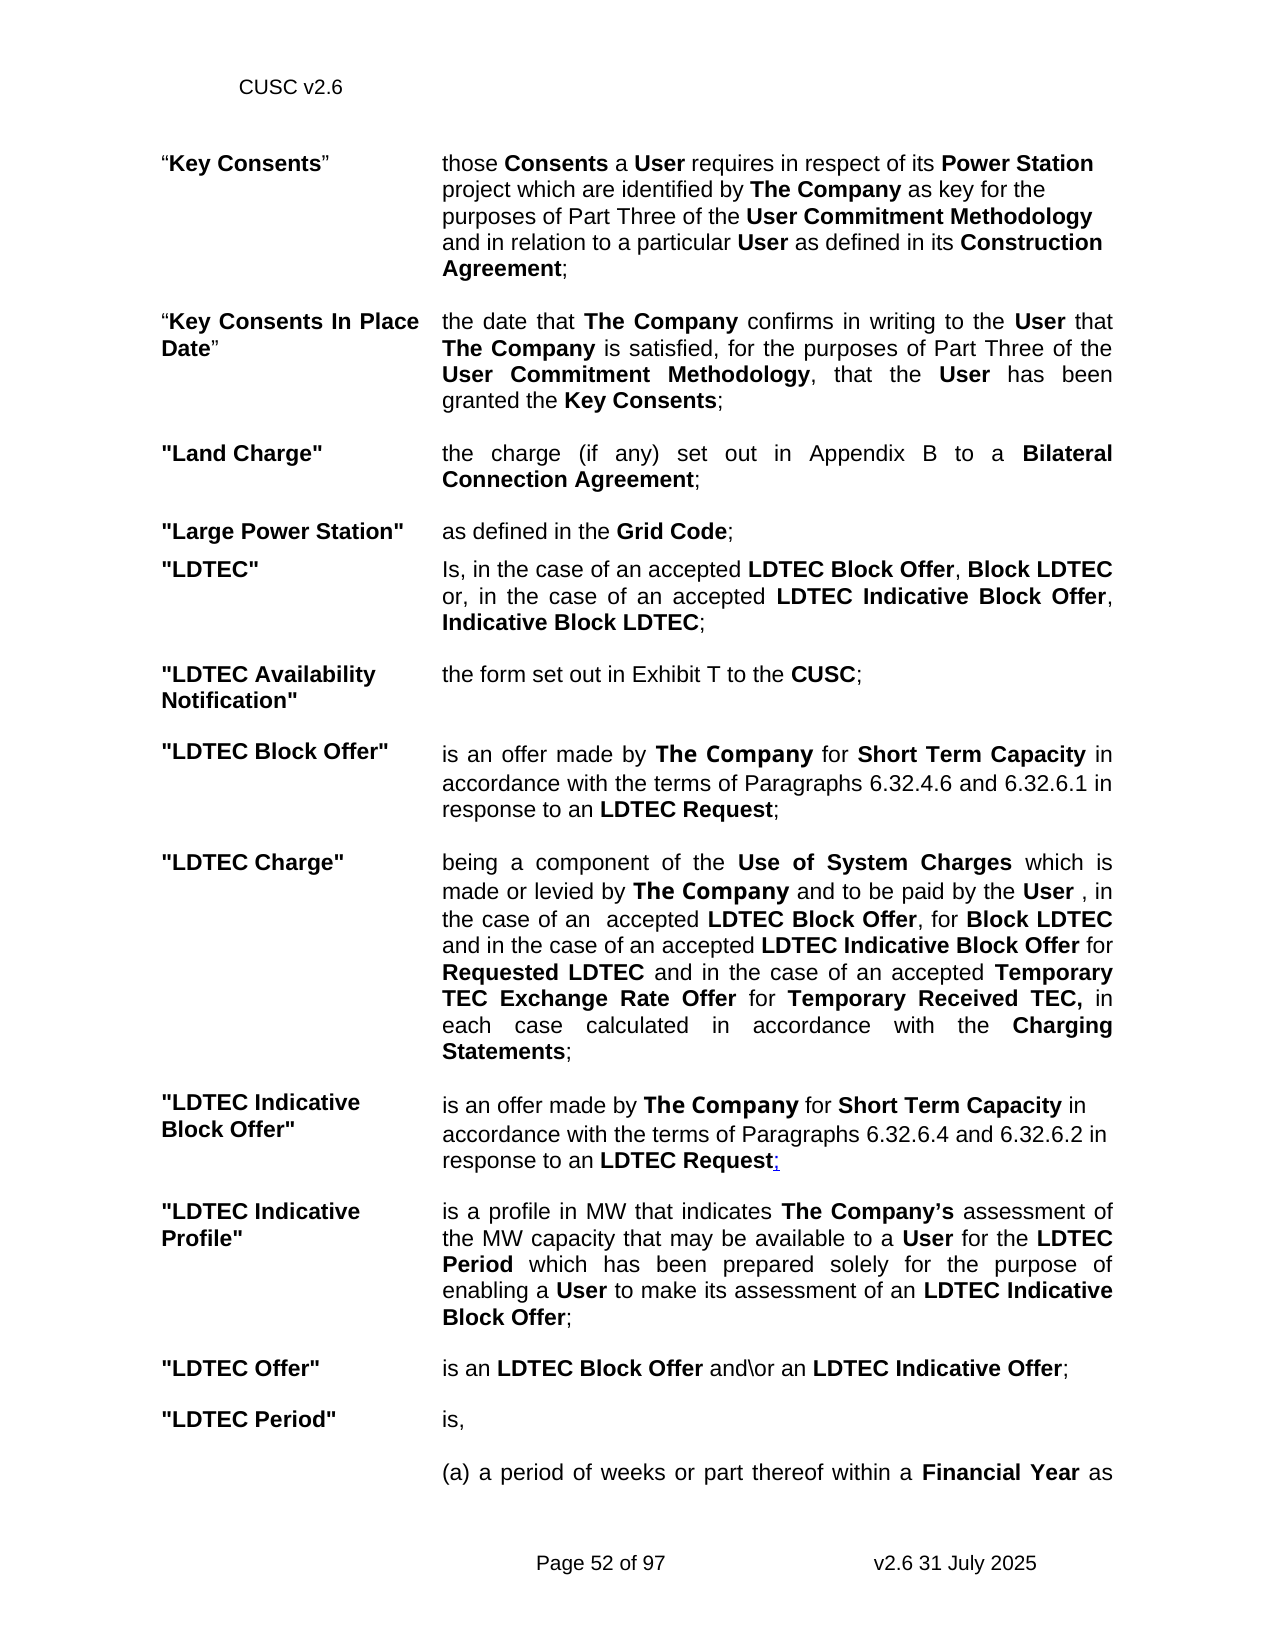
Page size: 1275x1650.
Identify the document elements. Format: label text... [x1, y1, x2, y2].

table_cell the date that The Company confirms in writing to the User that The Company is satisfied, for the purposes of Part Three of the User Commitment Methodology, that the User has been granted the Key Consents; [431, 308, 1124, 440]
table_cell the form set out in Exhibit T to the CUSC; [431, 661, 1124, 738]
table_cell is a profile in MW that indicates The Company’s assessment of the MW capacity that may be available to a User for the LDTEC Period which has been prepared solely for the purpose of enabling a User to make its assessment of an LDTEC Indicative Block Offer; [431, 1198, 1124, 1355]
table_cell is an offer made by The Company for Short Term Capacity in accordance with the terms of Paragraphs 6.32.4.6 and 6.32.6.1 in response to an LDTEC Request; [431, 738, 1124, 848]
table_cell is an LDTEC Block Offer and\or an LDTEC Indicative Offer; [431, 1355, 1124, 1406]
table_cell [431, 1406, 1124, 1485]
table_cell Is, in the case of an accepted LDTEC Block Offer, Block LDTEC or, in the case of an accepted LDTEC Indicative Block Offer, Indicative Block LDTEC; [431, 556, 1124, 661]
table_cell is an offer made by The Company for Short Term Capacity in accordance with the terms of Paragraphs 6.32.6.4 and 6.32.6.2 in response to an LDTEC Request; [431, 1089, 1124, 1198]
table_cell "LDTEC Indicative Block Offer" [150, 1089, 431, 1198]
table_cell the charge (if any) set out in Appendix B to a Bilateral Connection Agreement; [431, 440, 1124, 518]
table_cell "Large Power Station" [150, 518, 431, 556]
table_cell "LDTEC Charge" [150, 849, 431, 1089]
table_cell “Key Consents” [150, 150, 431, 308]
table_cell "LDTEC Period" [150, 1406, 431, 1485]
table_cell "LDTEC" [150, 556, 431, 661]
table_cell "LDTEC Offer" [150, 1355, 431, 1406]
table_cell "LDTEC Availability Notification" [150, 661, 431, 738]
table_cell as defined in the Grid Code; [431, 518, 1124, 556]
table_cell “Key Consents In Place Date” [150, 308, 431, 440]
table_cell "LDTEC Block Offer" [150, 738, 431, 848]
table_cell those Consents a User requires in respect of its Power Station project which are identified by The Company as key for the purposes of Part Three of the User Commitment Methodology and in relation to a particular User as defined in its Construction Agreement; [431, 150, 1124, 308]
table_cell being a component of the Use of System Charges which is made or levied by The Company and to be paid by the User , in the case of an accepted LDTEC Block Offer, for Block LDTEC and in the case of an accepted LDTEC Indicative Block Offer for Requested LDTEC and in the case of an accepted Temporary TEC Exchange Rate Offer for Temporary Received TEC, in each case calculated in accordance with the Charging Statements; [431, 849, 1124, 1089]
table_cell "Land Charge" [150, 440, 431, 518]
table_cell "LDTEC Indicative Profile" [150, 1198, 431, 1355]
